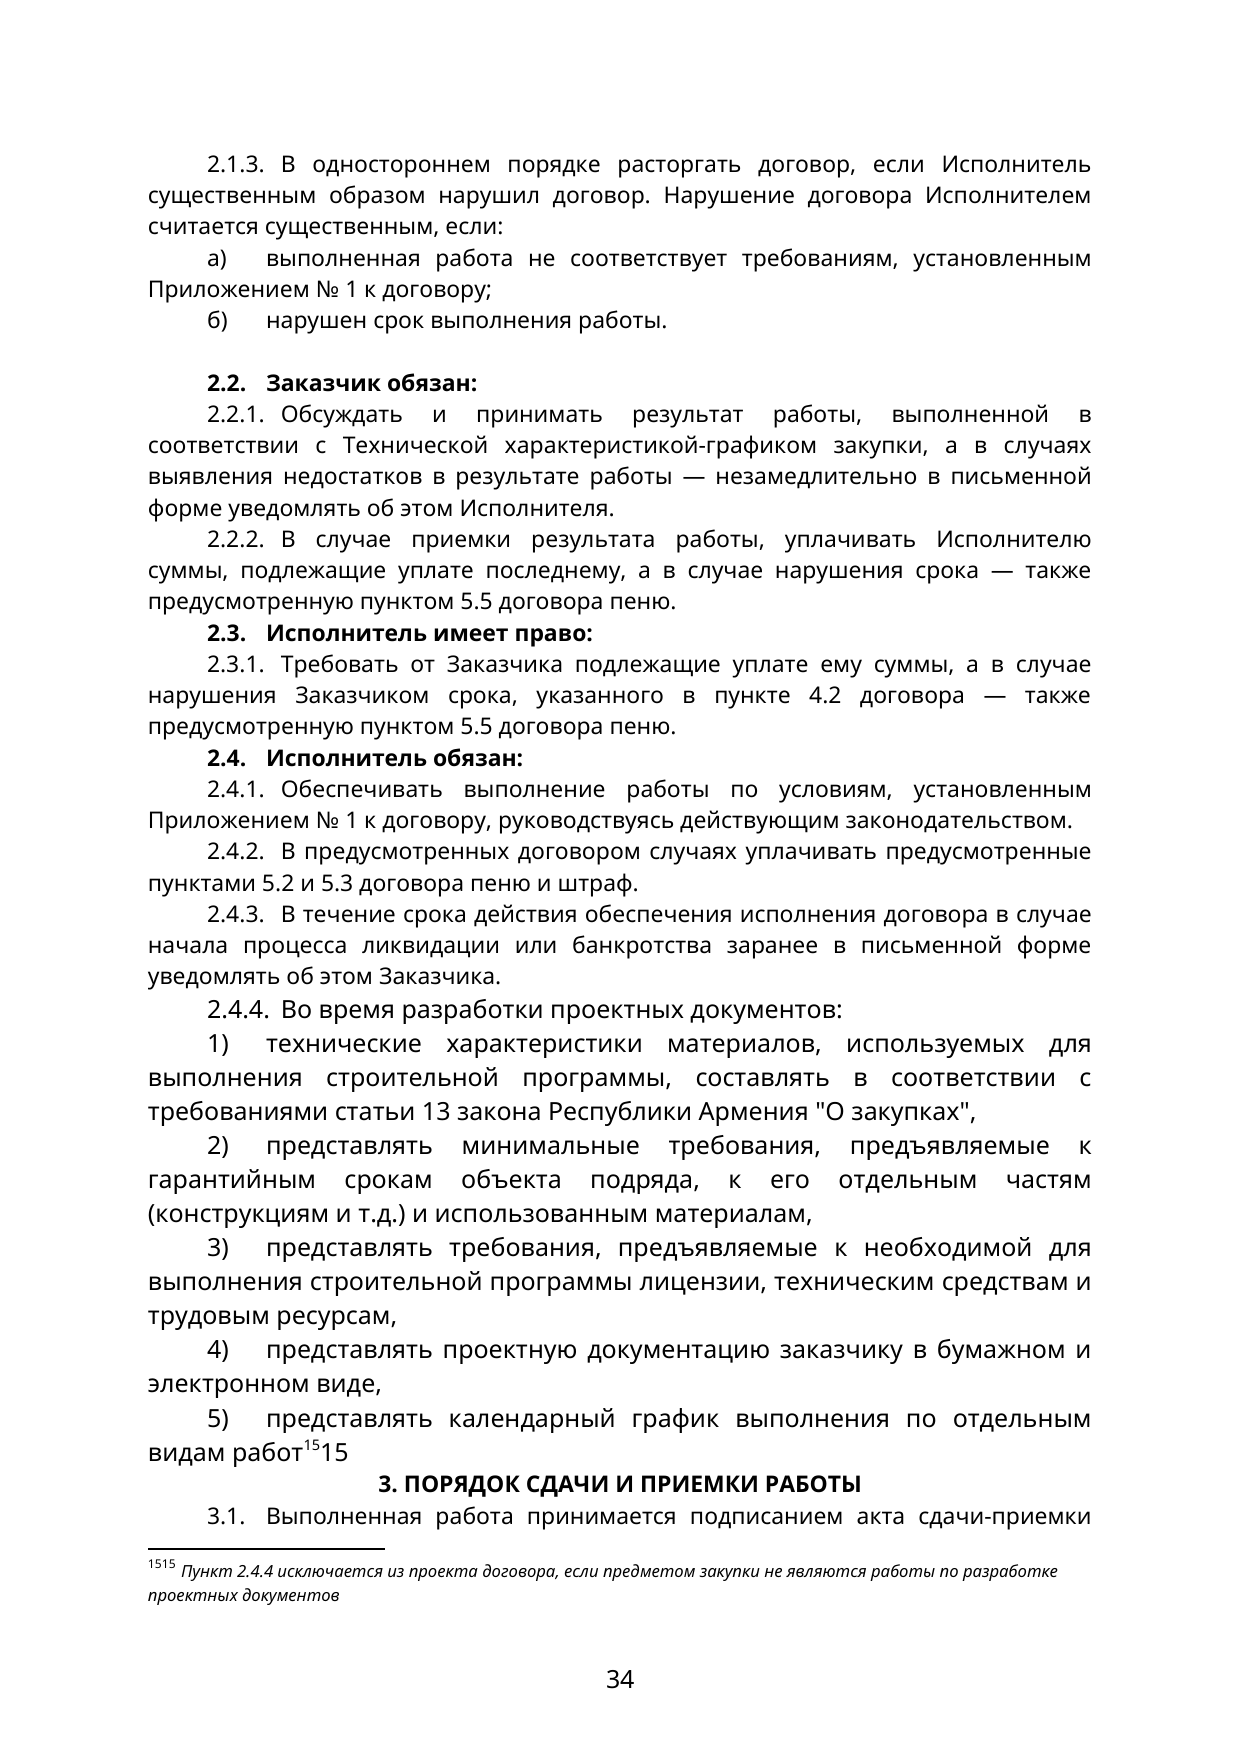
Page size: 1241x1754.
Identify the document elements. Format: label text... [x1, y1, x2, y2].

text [148, 1499, 1092, 1531]
text 3. ПОРЯДОК СДАЧИ И ПРИЕМКИ РАБОТЫ [148, 1468, 1092, 1499]
text 2.3. Исполнитель имеет право: [148, 616, 1092, 648]
text а) выполненная работа не соответствует требованиям, установленным Приложением № 1 к договору; [148, 241, 1092, 304]
text 3) представлять требования, предъявляемые к необходимой для выполнения строительной программы лицензии, техническим средствам и трудовым ресурсам, [148, 1230, 1092, 1332]
text 2.4.4. Во время разработки проектных документов: [148, 991, 1092, 1026]
text 2.4.1. Обеспечивать выполнение работы по условиям, установленным Приложением № 1 к договору, руководствуясь действующим законодательством. [148, 773, 1092, 835]
text 2.4.3. В течение срока действия обеспечения исполнения договора в случае начала процесса ликвидации или банкротства заранее в письменной форме уведомлять об этом Заказчика. [148, 898, 1092, 991]
text 2.2.1. Обсуждать и принимать результат работы, выполненной в соответствии с Технической характеристикой-графиком закупки, а в случаях выявления недостатков в результате работы — незамедлительно в письменной форме уведомлять об этом Исполнителя. [148, 398, 1092, 523]
text б) нарушен срок выполнения работы. [148, 304, 1092, 335]
text 2.3.1. Требовать от Заказчика подлежащие уплате ему суммы, а в случае нарушения Заказчиком срока, указанного в пункте 4.2 договора — также предусмотренную пунктом 5.5 договора пеню. [148, 648, 1092, 741]
text 2.1.3. В одностороннем порядке расторгать договор, если Исполнитель существенным образом нарушил договор. Нарушение договора Исполнителем считается существенным, если: [148, 148, 1092, 241]
text 2) представлять минимальные требования, предъявляемые к гарантийным срокам объекта подряда, к его отдельным частям (конструкциям и т.д.) и использованным материалам, [148, 1128, 1092, 1230]
text 2.2.2. В случае приемки результата работы, уплачивать Исполнителю суммы, подлежащие уплате последнему, а в случае нарушения срока — также предусмотренную пунктом 5.5 договора пеню. [148, 523, 1092, 616]
text 5) представлять календарный график выполнения по отдельным видам работ15 [148, 1400, 1092, 1468]
text 1) технические характеристики материалов, используемых для выполнения строительной программы, составлять в соответствии с требованиями статьи 13 закона Республики Армения "О закупках", [148, 1026, 1092, 1128]
text 2.4.2. В предусмотренных договором случаях уплачивать предусмотренные пунктами 5.2 и 5.3 договора пеню и штраф. [148, 835, 1092, 898]
text 2.2. Заказчик обязан: [148, 366, 1092, 398]
text 4) представлять проектную документацию заказчику в бумажном и электронном виде, [148, 1332, 1092, 1400]
text 2.4. Исполнитель обязан: [148, 741, 1092, 773]
